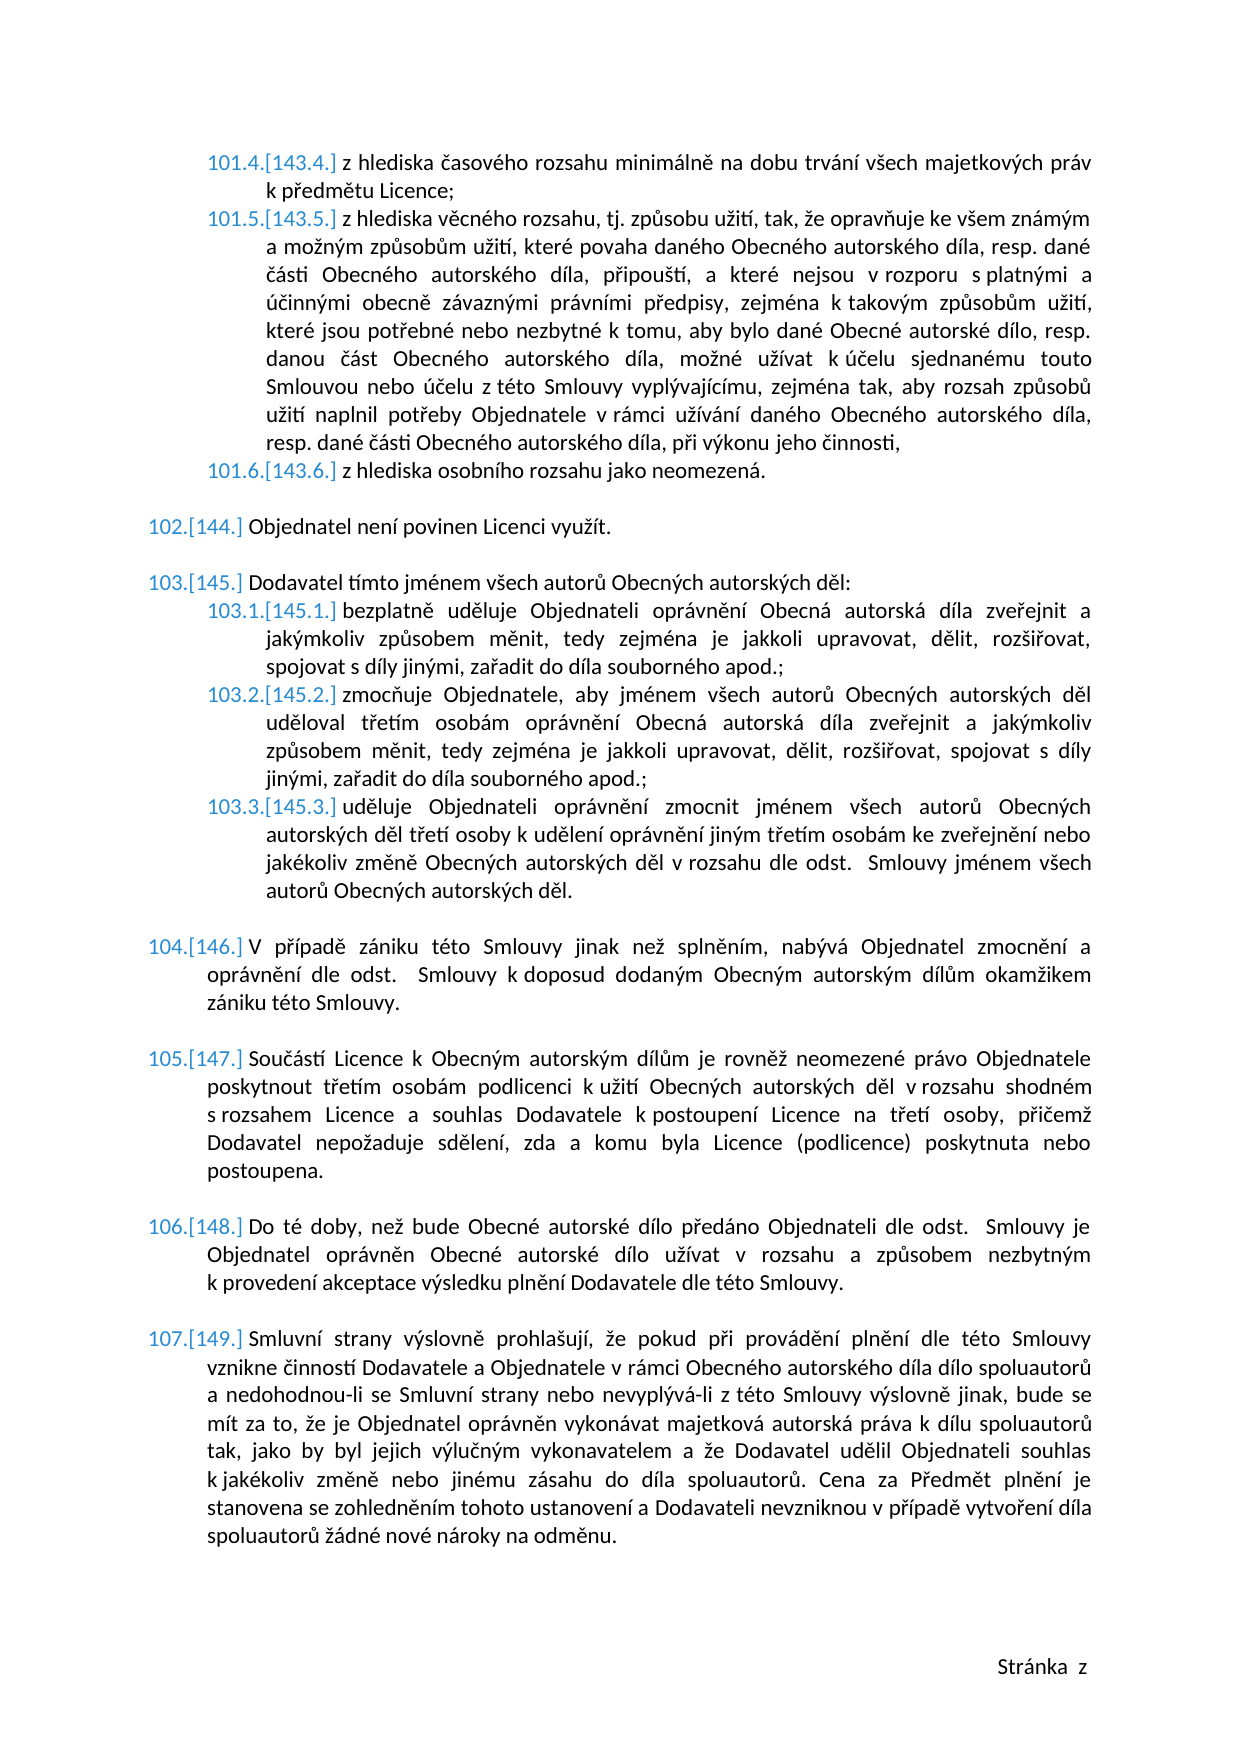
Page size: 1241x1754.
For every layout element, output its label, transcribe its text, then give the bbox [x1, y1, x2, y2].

text Do té doby, než bude Obecné autorské dílo předáno Objednateli dle odst. Smlouvy je Objednatel oprávněn Obecné autorské dílo užívat v rozsahu a způsobem nezbytným k provedení akceptace výsledku plnění Dodavatele dle této Smlouvy. [148, 1212, 1092, 1297]
list z hlediska časového rozsahu minimálně na dobu trvání všech majetkových práv k předmětu Licence; [207, 148, 1092, 204]
text Součástí Licence k Obecným autorským dílům je rovněž neomezené právo Objednatele poskytnout třetím osobám podlicenci k užití Obecných autorských děl v rozsahu shodném s rozsahem Licence a souhlas Dodavatele k postoupení Licence na třetí osoby, přičemž Dodavatel nepožaduje sdělení, zda a komu byla Licence (podlicence) poskytnuta nebo postoupena. [148, 1044, 1092, 1184]
text Objednatel není povinen Licenci využít. [148, 512, 1092, 540]
list z hlediska osobního rozsahu jako neomezená. [207, 456, 1092, 484]
text Smluvní strany výslovně prohlašují, že pokud při provádění plnění dle této Smlouvy vznikne činností Dodavatele a Objednatele v rámci Obecného autorského díla dílo spoluautorů a nedohodnou-li se Smluvní strany nebo nevyplývá-li z této Smlouvy výslovně jinak, bude se mít za to, že je Objednatel oprávněn vykonávat majetková autorská práva k dílu spoluautorů tak, jako by byl jejich výlučným vykonavatelem a že Dodavatel udělil Objednateli souhlas k jakékoliv změně nebo jinému zásahu do díla spoluautorů. Cena za Předmět plnění je stanovena se zohledněním tohoto ustanovení a Dodavateli nevzniknou v případě vytvoření díla spoluautorů žádné nové nároky na odměnu. [148, 1324, 1092, 1549]
list bezplatně uděluje Objednateli oprávnění Obecná autorská díla zveřejnit a jakýmkoliv způsobem měnit, tedy zejména je jakkoli upravovat, dělit, rozšiřovat, spojovat s díly jinými, zařadit do díla souborného apod.; [207, 596, 1092, 680]
list z hlediska věcného rozsahu, tj. způsobu užití, tak, že opravňuje ke všem známým a možným způsobům užití, které povaha daného Obecného autorského díla, resp. dané části Obecného autorského díla, připouští, a které nejsou v rozporu s platnými a účinnými obecně závaznými právními předpisy, zejména k takovým způsobům užití, které jsou potřebné nebo nezbytné k tomu, aby bylo dané Obecné autorské dílo, resp. danou část Obecného autorského díla, možné užívat k účelu sjednanému touto Smlouvou nebo účelu z této Smlouvy vyplývajícímu, zejména tak, aby rozsah způsobů užití naplnil potřeby Objednatele v rámci užívání daného Obecného autorského díla, resp. dané části Obecného autorského díla, při výkonu jeho činnosti, [207, 204, 1092, 456]
text Dodavatel tímto jménem všech autorů Obecných autorských děl: [148, 568, 1092, 596]
list zmocňuje Objednatele, aby jménem všech autorů Obecných autorských děl uděloval třetím osobám oprávnění Obecná autorská díla zveřejnit a jakýmkoliv způsobem měnit, tedy zejména je jakkoli upravovat, dělit, rozšiřovat, spojovat s díly jinými, zařadit do díla souborného apod.; [207, 680, 1092, 792]
text V případě zániku této Smlouvy jinak než splněním, nabývá Objednatel zmocnění a oprávnění dle odst. Smlouvy k doposud dodaným Obecným autorským dílům okamžikem zániku této Smlouvy. [148, 932, 1092, 1016]
list uděluje Objednateli oprávnění zmocnit jménem všech autorů Obecných autorských děl třetí osoby k udělení oprávnění jiným třetím osobám ke zveřejnění nebo jakékoliv změně Obecných autorských děl v rozsahu dle odst. .1 Smlouvy jménem všech autorů Obecných autorských děl. [207, 792, 1092, 904]
